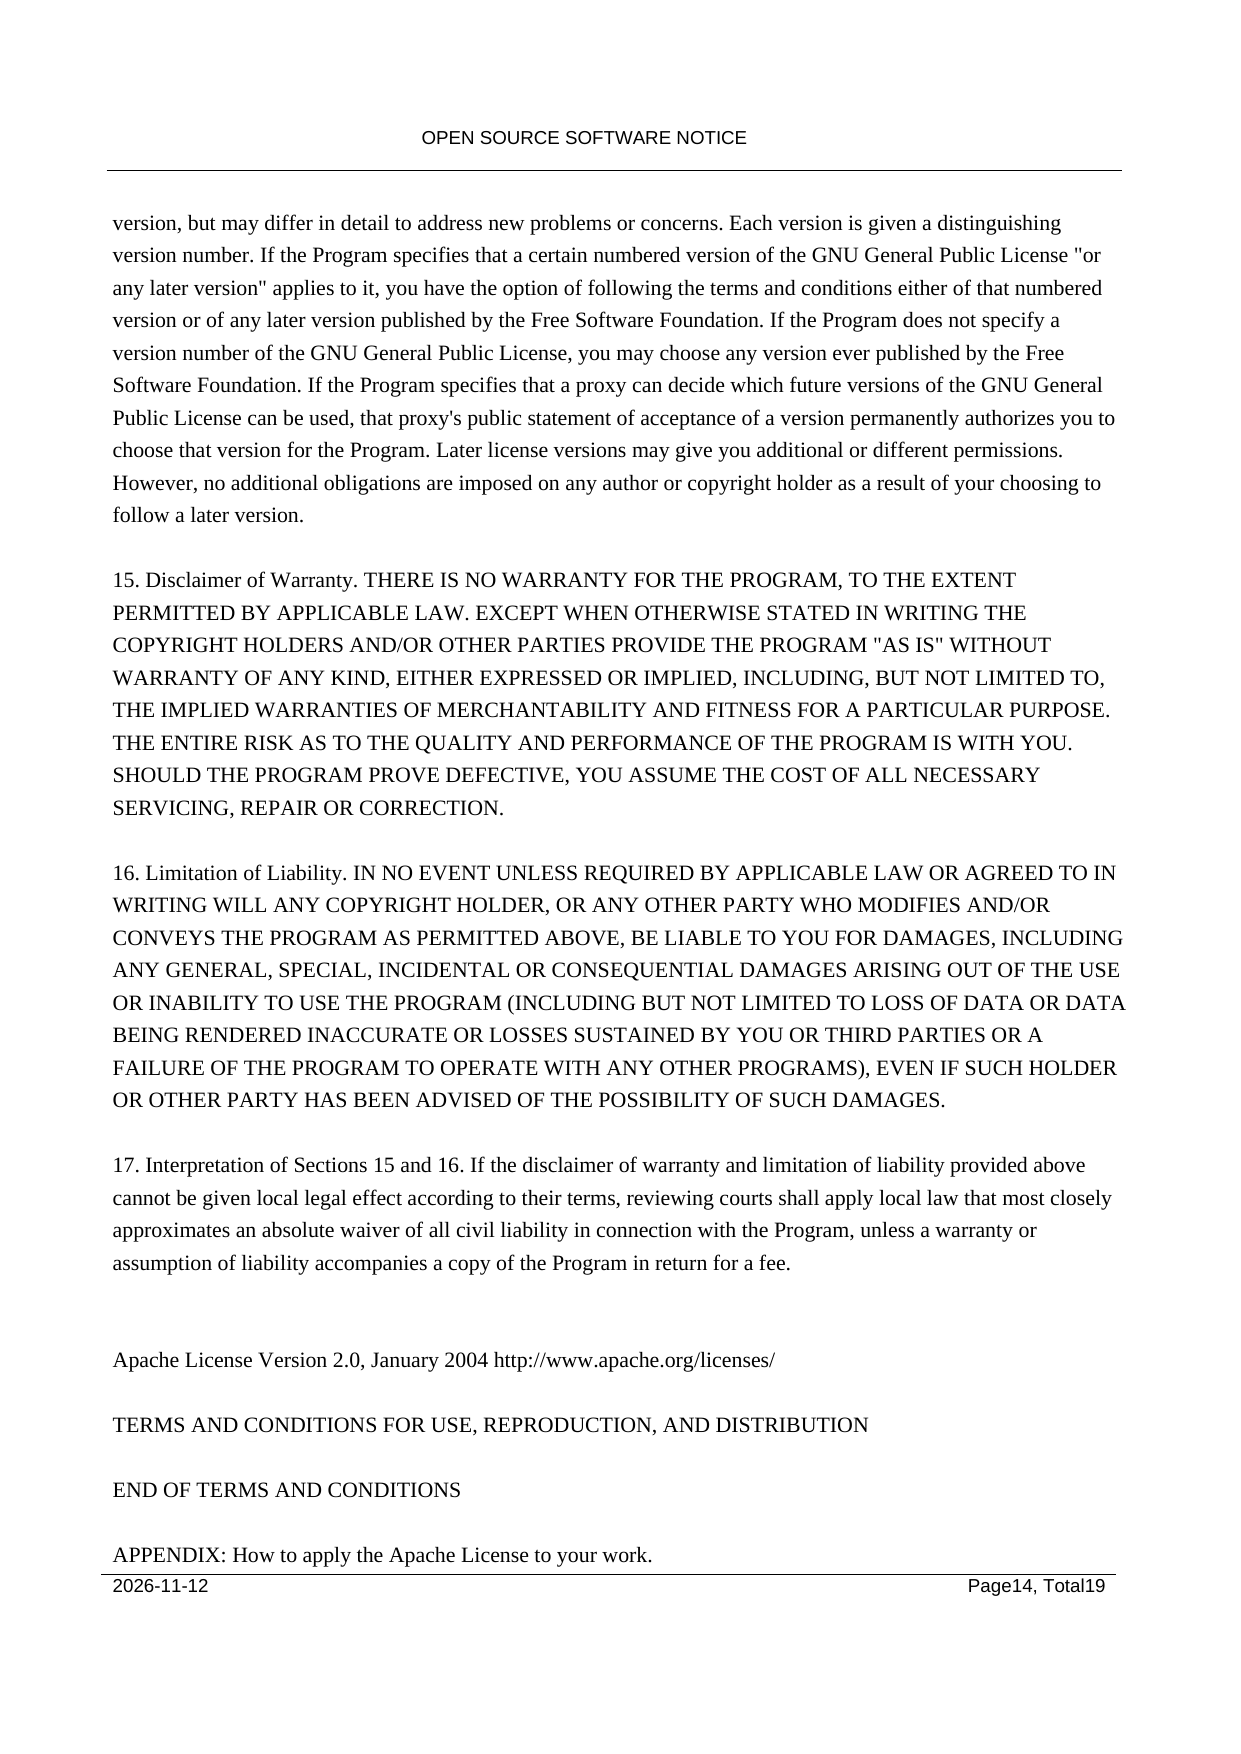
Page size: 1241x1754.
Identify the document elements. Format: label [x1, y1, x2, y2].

text [112, 206, 1128, 1571]
